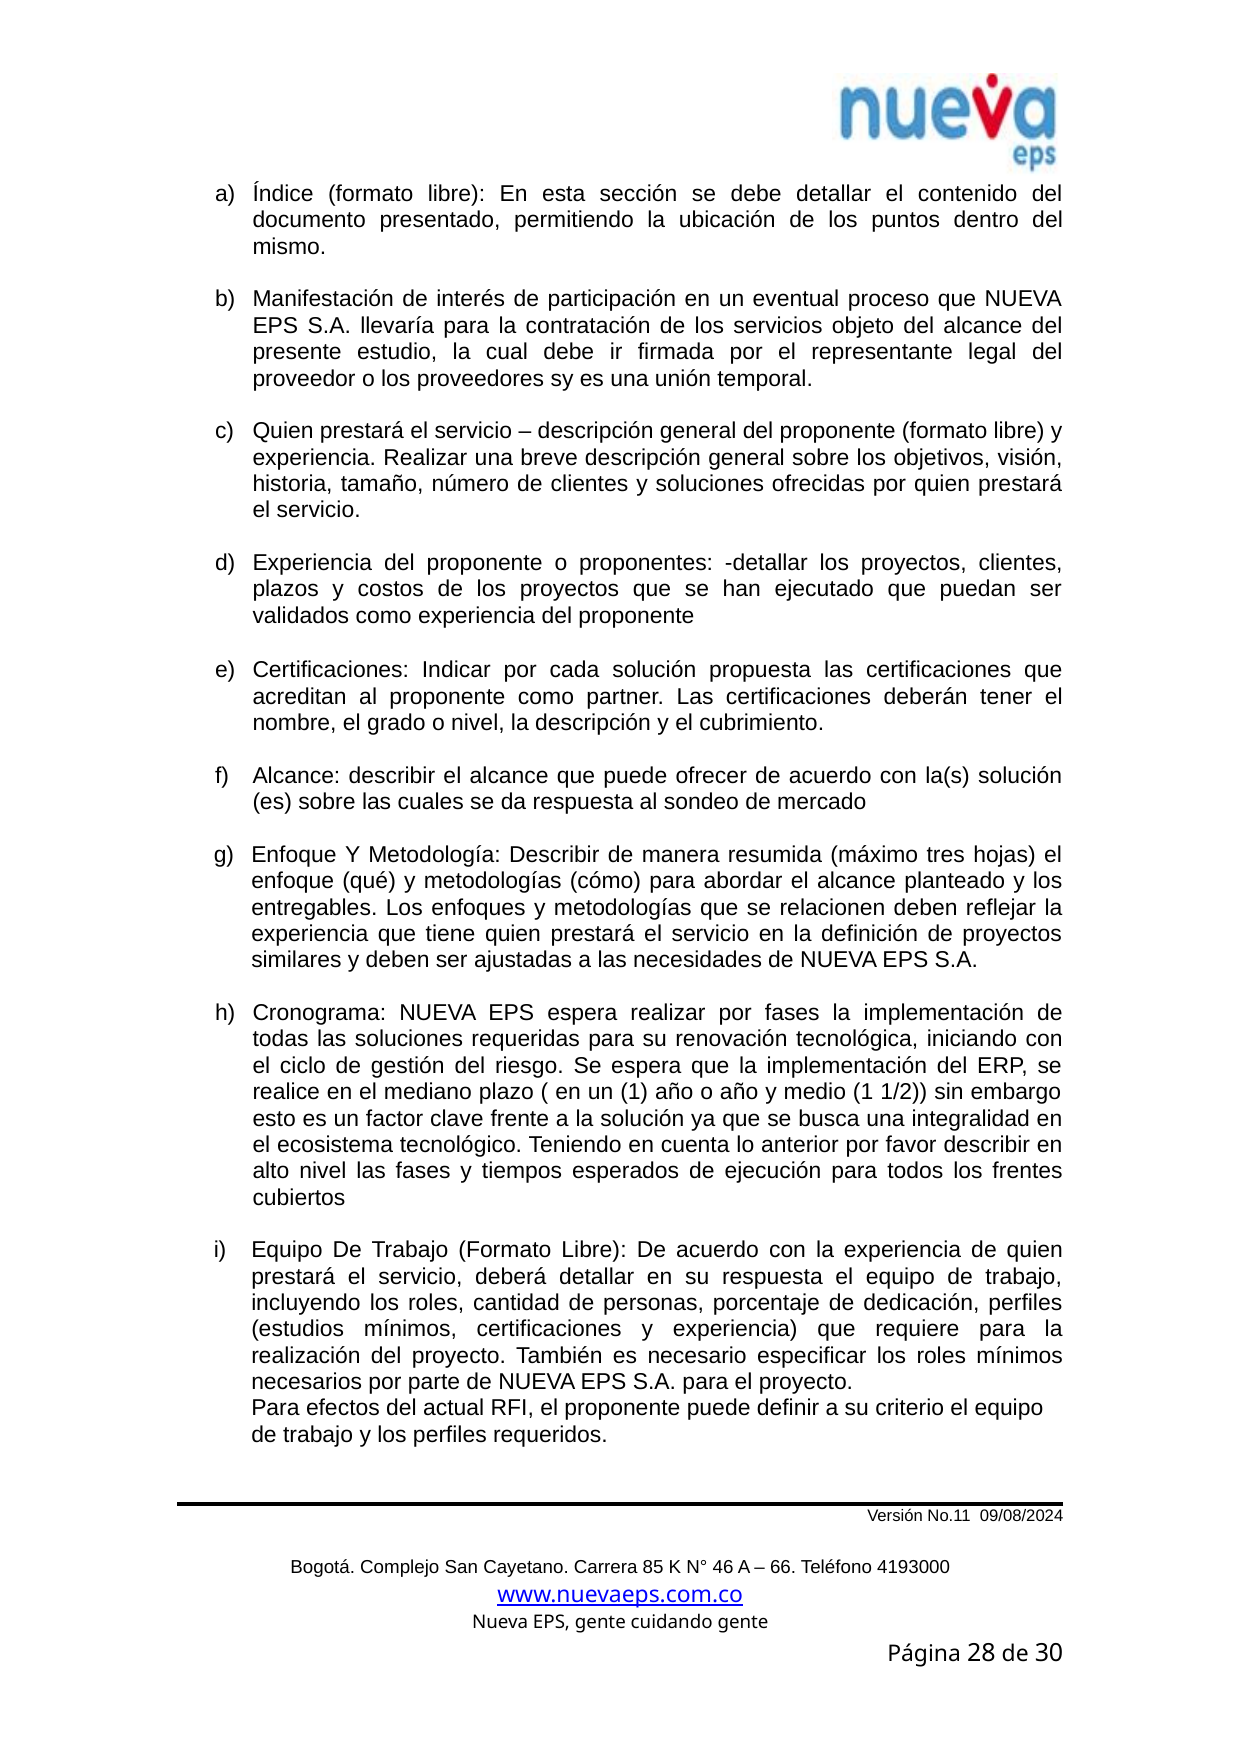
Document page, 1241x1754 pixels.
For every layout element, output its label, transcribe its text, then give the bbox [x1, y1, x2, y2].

picture [831, 73, 1063, 180]
list Manifestación de interés de participación en un eventual proceso que NUEVA EPS S.A. llevaría para la contratación de los servicios objeto del alcance del presente estudio, la cual debe ir firmada por el representante legal del proveedor o los proveedores sy es una unión temporal. [215, 285, 1063, 391]
list Equipo De Trabajo (Formato Libre): De acuerdo con la experiencia de quien prestará el servicio, deberá detallar en su respuesta el equipo de trabajo, incluyendo los roles, cantidad de personas, porcentaje de dedicación, perfiles (estudios mínimos, certificaciones y experiencia) que requiere para la realización del proyecto. También es necesario especificar los roles mínimos necesarios por parte de NUEVA EPS S.A. para el proyecto. [213, 1236, 1063, 1394]
list Quien prestará el servicio – descripción general del proponente (formato libre) y experiencia. Realizar una breve descripción general sobre los objetivos, visión, historia, tamaño, número de clientes y soluciones ofrecidas por quien prestará el servicio. [215, 417, 1063, 523]
list Alcance: describir el alcance que puede ofrecer de acuerdo con la(s) solución (es) sobre las cuales se da respuesta al sondeo de mercado [215, 762, 1063, 814]
list Experiencia del proponente o proponentes: -detallar los proyectos, clientes, plazos y costos de los proyectos que se han ejecutado que puedan ser validados como experiencia del proponente [215, 549, 1063, 628]
list Índice (formato libre): En esta sección se debe detallar el contenido del documento presentado, permitiendo la ubicación de los puntos dentro del mismo. [215, 180, 1063, 259]
text Para efectos del actual RFI, el proponente puede definir a su criterio el equipo de trabajo y los perfiles requeridos. [251, 1394, 1063, 1447]
list Enfoque Y Metodología: Describir de manera resumida (máximo tres hojas) el enfoque (qué) y metodologías (cómo) para abordar el alcance planteado y los entregables. Los enfoques y metodologías que se relacionen deben reflejar la experiencia que tiene quien prestará el servicio en la definición de proyectos similares y deben ser ajustadas a las necesidades de NUEVA EPS S.A. [213, 841, 1063, 973]
list Cronograma: NUEVA EPS espera realizar por fases la implementación de todas las soluciones requeridas para su renovación tecnológica, iniciando con el ciclo de gestión del riesgo. Se espera que la implementación del ERP, se realice en el mediano plazo ( en un (1) año o año y medio (1 1/2)) sin embargo esto es un factor clave frente a la solución ya que se busca una integralidad en el ecosistema tecnológico. Teniendo en cuenta lo anterior por favor describir en alto nivel las fases y tiempos esperados de ejecución para todos los frentes cubiertos [215, 999, 1063, 1210]
list Certificaciones: Indicar por cada solución propuesta las certificaciones que acreditan al proponente como partner. Las certificaciones deberán tener el nombre, el grado o nivel, la descripción y el cubrimiento. [215, 656, 1063, 736]
